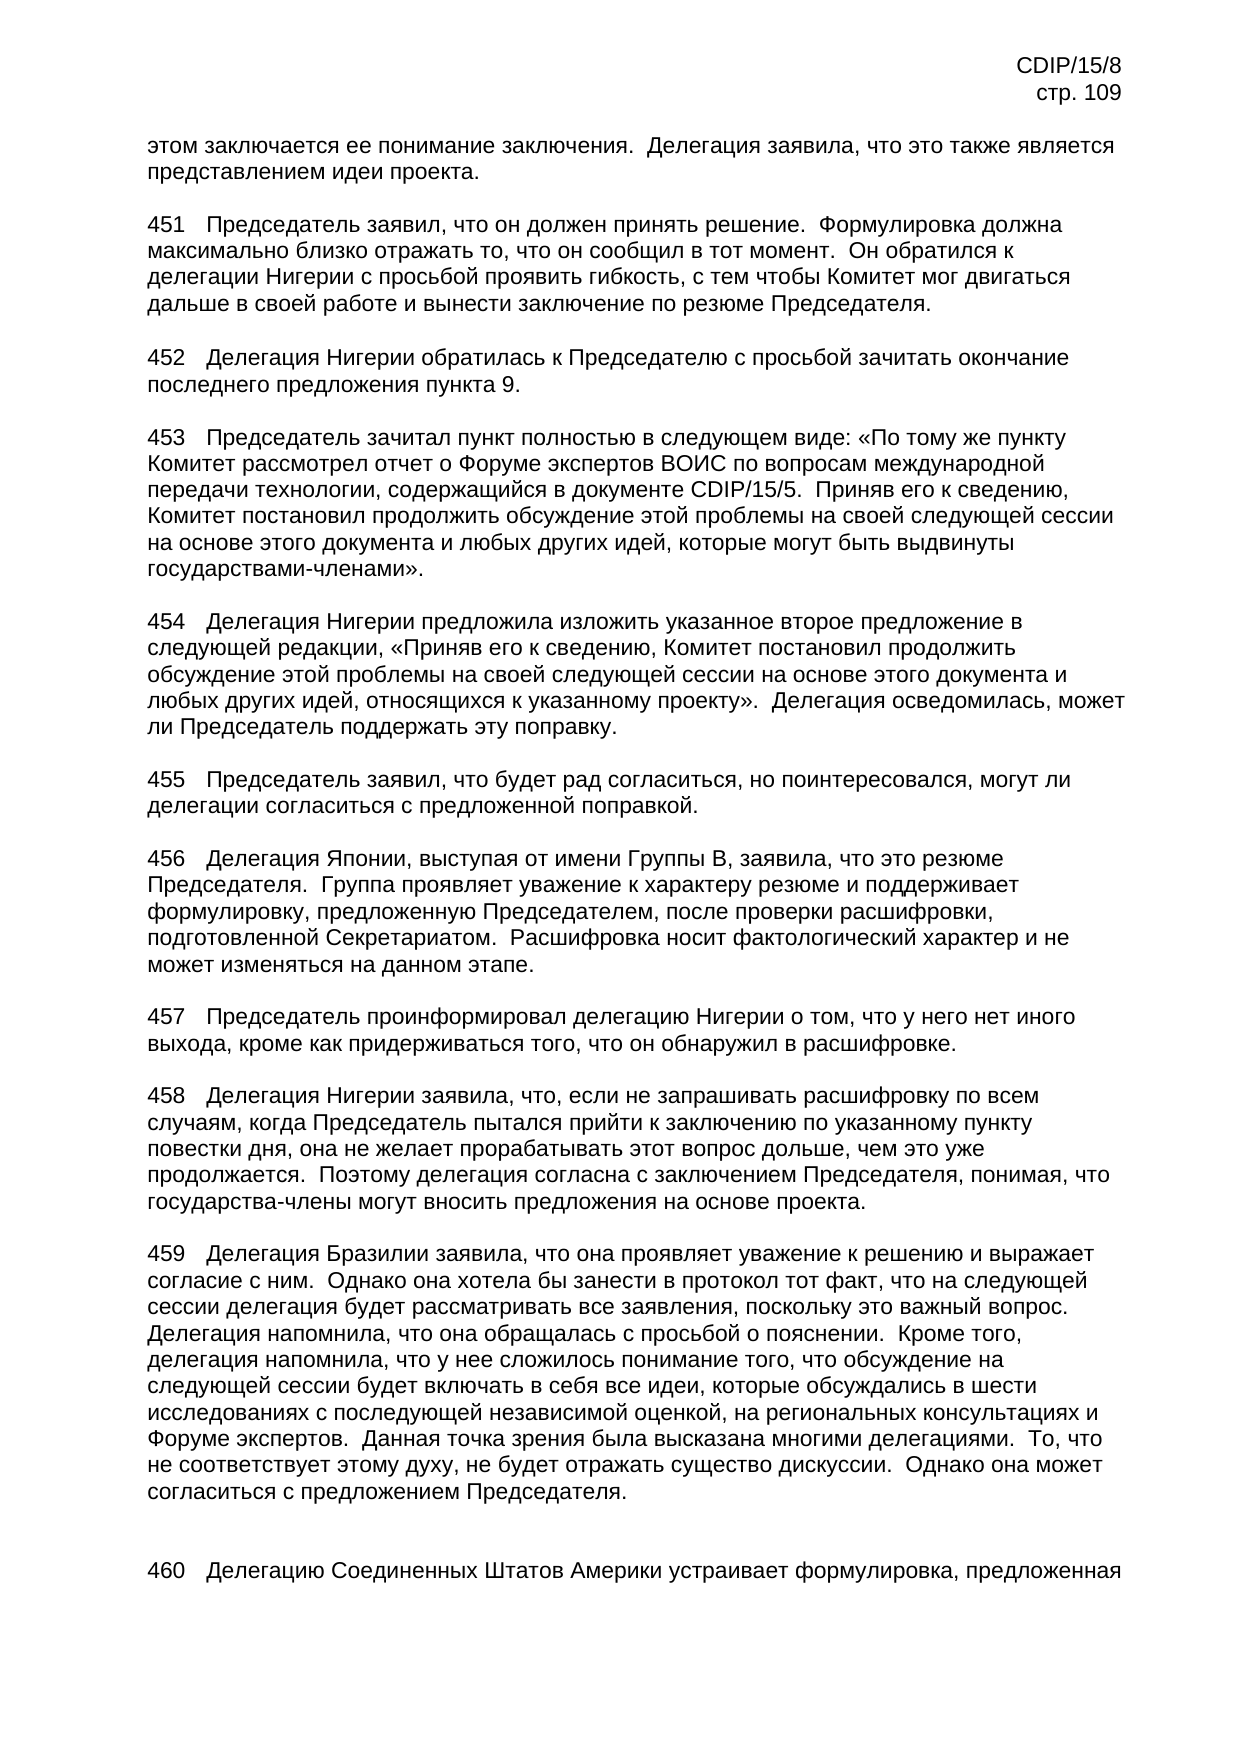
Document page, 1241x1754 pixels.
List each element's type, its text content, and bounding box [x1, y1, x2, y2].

text Делегация Нигерии обратилась к Председателю с просьбой зачитать окончание последнего предложения пункта 9. [147, 344, 1126, 397]
text Председатель проинформировал делегацию Нигерии о том, что у него нет иного выхода, кроме как придерживаться того, что он обнаружил в расшифровке. [147, 1003, 1126, 1056]
text Председатель заявил, что будет рад согласиться, но поинтересовался, могут ли делегации согласиться с предложенной поправкой. [147, 766, 1126, 819]
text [147, 132, 1126, 184]
text Делегация Японии, выступая от имени Группы B, заявила, что это резюме Председателя. Группа проявляет уважение к характеру резюме и поддерживает формулировку, предложенную Председателем, после проверки расшифровки, подготовленной Секретариатом. Расшифровка носит фактологический характер и не может изменяться на данном этапе. [147, 845, 1126, 977]
text Председатель заявил, что он должен принять решение. Формулировка должна максимально близко отражать то, что он сообщил в тот момент. Он обратился к делегации Нигерии с просьбой проявить гибкость, с тем чтобы Комитет мог двигаться дальше в своей работе и вынести заключение по резюме Председателя. [147, 211, 1126, 316]
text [147, 1557, 1126, 1583]
text Председатель зачитал пункт полностью в следующем виде: «По тому же пункту Комитет рассмотрел отчет о Форуме экспертов ВОИС по вопросам международной передачи технологии, содержащийся в документе CDIP/15/5. Приняв его к сведению, Комитет постановил продолжить обсуждение этой проблемы на своей следующей сессии на основе этого документа и любых других идей, которые могут быть выдвинуты государствами-членами». [147, 423, 1126, 582]
text Делегация Бразилии заявила, что она проявляет уважение к решению и выражает согласие с ним. Однако она хотела бы занести в протокол тот факт, что на следующей сессии делегация будет рассматривать все заявления, поскольку это важный вопрос. Делегация напомнила, что она обращалась с просьбой о пояснении. Кроме того, делегация напомнила, что у нее сложилось понимание того, что обсуждение на следующей сессии будет включать в себя все идеи, которые обсуждались в шести исследованиях с последующей независимой оценкой, на региональных консультациях и Форуме экспертов. Данная точка зрения была высказана многими делегациями. То, что не соответствует этому духу, не будет отражать существо дискуссии. Однако она может согласиться с предложением Председателя. [147, 1240, 1126, 1504]
text Делегация Нигерии предложила изложить указанное второе предложение в следующей редакции, «Приняв его к сведению, Комитет постановил продолжить обсуждение этой проблемы на своей следующей сессии на основе этого документа и любых других идей, относящихся к указанному проекту». Делегация осведомилась, может ли Председатель поддержать эту поправку. [147, 608, 1126, 740]
text Делегация Нигерии заявила, что, если не запрашивать расшифровку по всем случаям, когда Председатель пытался прийти к заключению по указанному пункту повестки дня, она не желает прорабатывать этот вопрос дольше, чем это уже продолжается. Поэтому делегация согласна с заключением Председателя, понимая, что государства-члены могут вносить предложения на основе проекта. [147, 1082, 1126, 1214]
